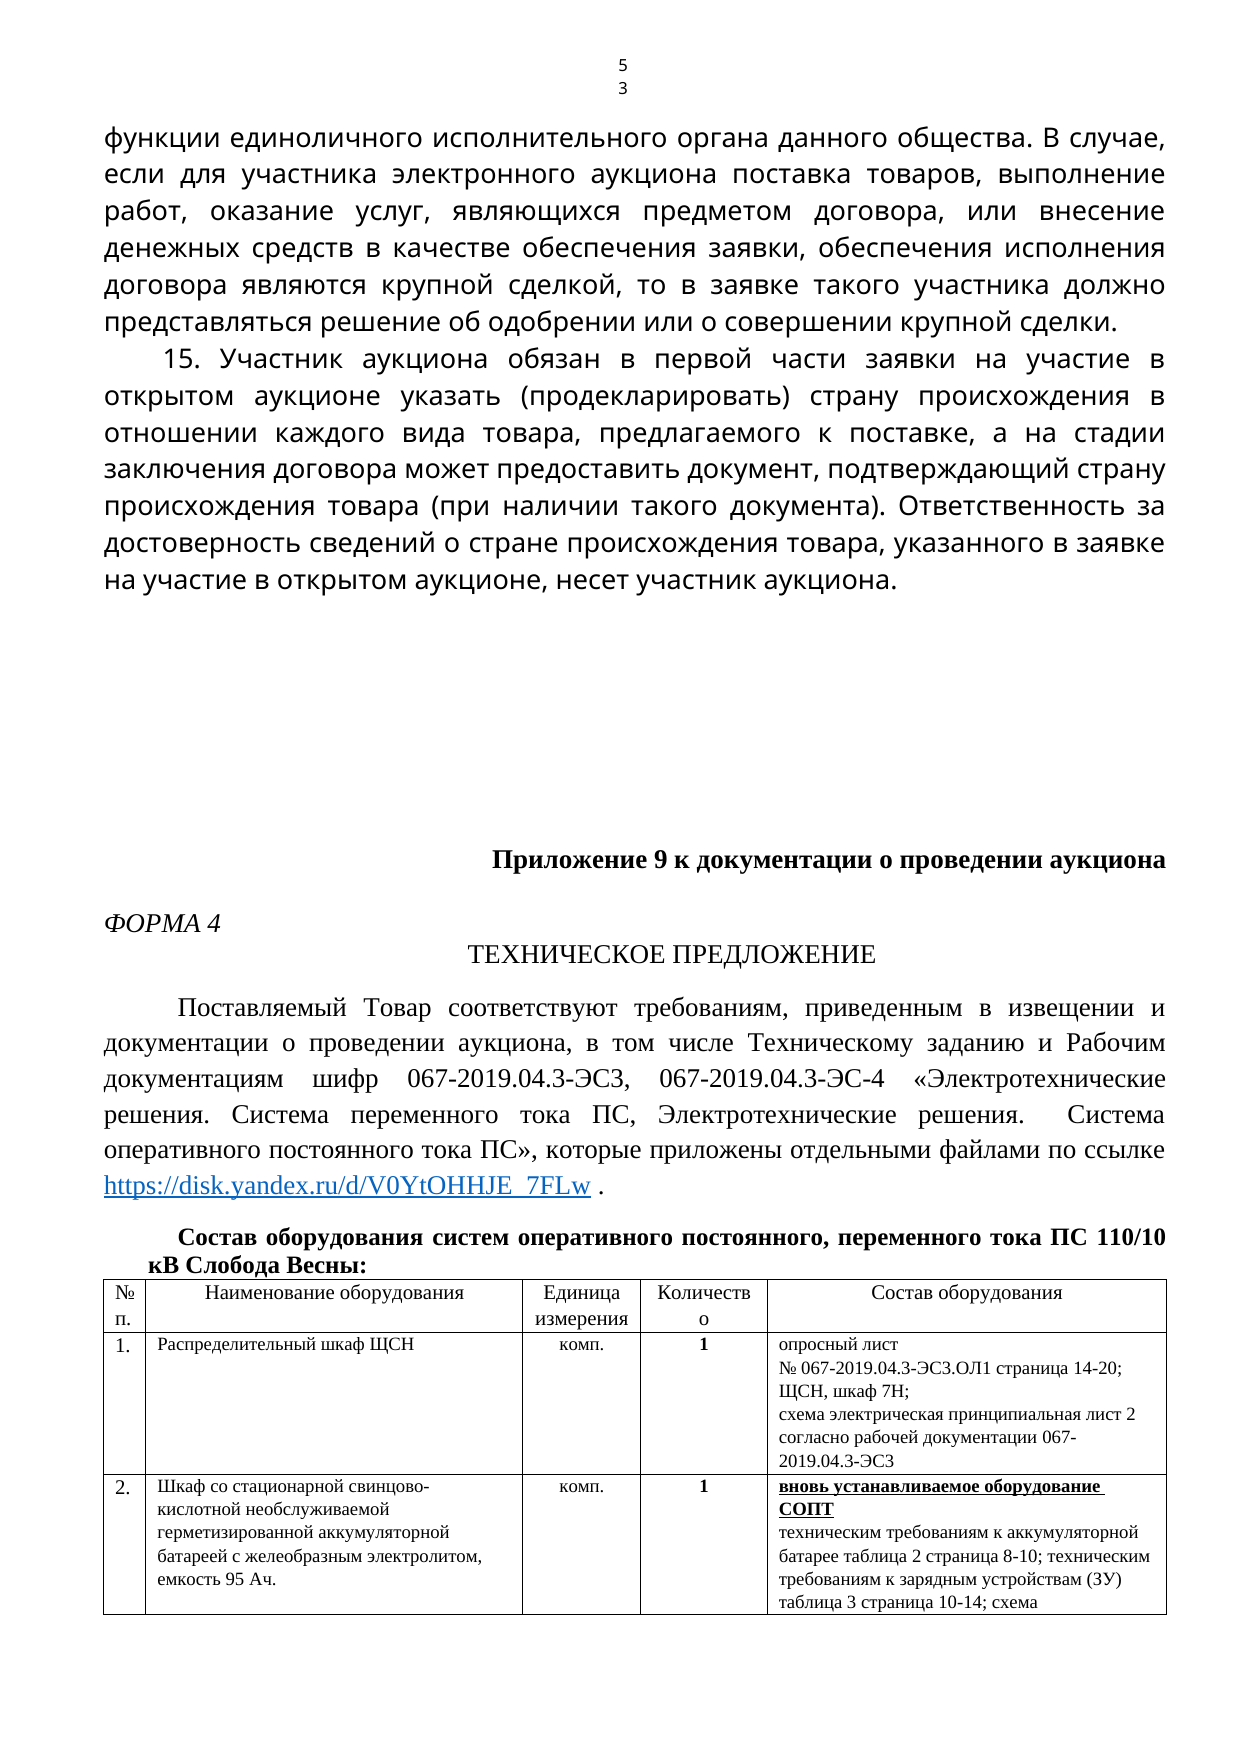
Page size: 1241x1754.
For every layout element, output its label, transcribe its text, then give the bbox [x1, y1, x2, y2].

table_header Количество [641, 1280, 767, 1332]
table_header № п. [104, 1280, 145, 1332]
table_header Состав оборудования [768, 1280, 1166, 1332]
table_cell комп. комп. комп. [523, 1475, 640, 1614]
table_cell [146, 1475, 522, 1614]
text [103, 118, 1167, 339]
table_cell 1 1 1 [641, 1475, 767, 1614]
text ФОРМА 4 [103, 907, 1167, 938]
table_cell 1. [104, 1333, 145, 1474]
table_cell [768, 1475, 1166, 1614]
text 15. Участник аукциона обязан в первой части заявки на участие в открытом аукционе указать (продекларировать) страну происхождения в отношении каждого вида товара, предлагаемого к поставке, а на стадии заключения договора может предоставить документ, подтверждающий страну происхождения товара (при наличии такого документа). Ответственность за достоверность сведений о стране происхождения товара, указанного в заявке на участие в открытом аукционе, несет участник аукциона. [103, 339, 1167, 597]
table_cell Распределительный шкаф ЩСН [146, 1333, 522, 1474]
text Поставляемый Товар соответствуют требованиям, приведенным в извещении и документации о проведении аукциона, в том числе Техническому заданию и Рабочим документациям шифр 067-2019.04.3-ЭС3, 067-2019.04.3-ЭС-4 «Электротехнические решения. Система переменного тока ПС, Электротехнические решения. Система оперативного постоянного тока ПС», которые приложены отдельными файлами по ссылке https://disk.yandex.ru/d/V0YtOHHJE_7FLw . [103, 991, 1167, 1200]
table_header Единица измерения [523, 1280, 640, 1332]
table_cell комп. [523, 1333, 640, 1474]
text ТЕХНИЧЕСКОЕ ПРЕДЛОЖЕНИЕ [103, 938, 1167, 969]
table_cell 2. [104, 1475, 145, 1614]
text Приложение 9 к документации о проведении аукциона [103, 843, 1167, 874]
table_cell опросный лист № 067-2019.04.3-ЭС3.ОЛ1 страница 14-20; ЩСН, шкаф 7Н; схема электрическая принципиальная лист 2 согласно рабочей документации 067-2019.04.3-ЭС3 [768, 1333, 1166, 1474]
table_cell 1 [641, 1333, 767, 1474]
table_header Наименование оборудования [146, 1280, 522, 1332]
list Состав оборудования систем оперативного постоянного, переменного тока ПС 110/10 кВ Слобода Весны: [148, 1222, 1167, 1279]
